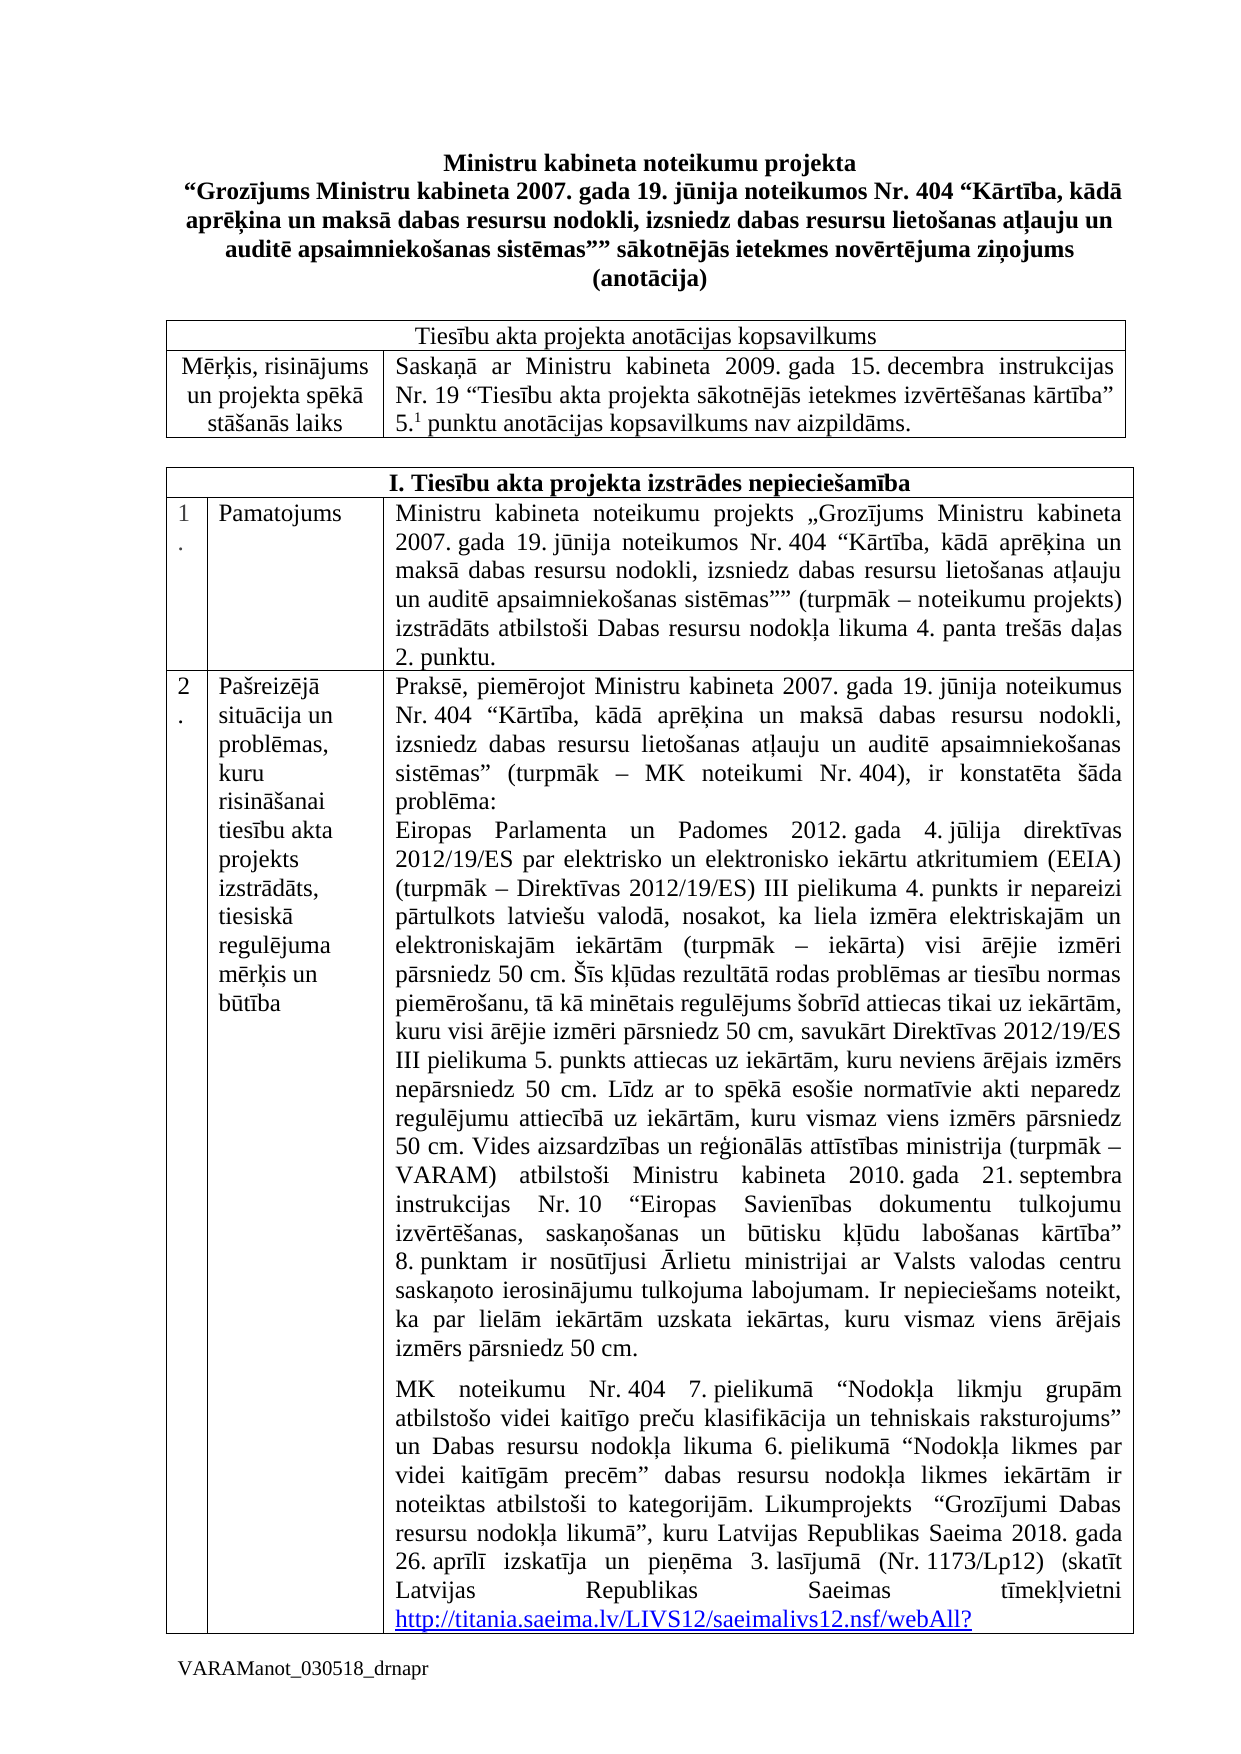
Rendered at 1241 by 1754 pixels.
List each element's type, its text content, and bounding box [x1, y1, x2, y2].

table_header I. Tiesību akta projekta izstrādes nepieciešamība [167, 468, 1133, 497]
table_cell Pamatojums [208, 498, 383, 670]
table_cell 1. [167, 498, 207, 670]
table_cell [384, 671, 1133, 1633]
table_cell 2. [167, 671, 207, 1633]
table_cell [208, 671, 383, 1633]
text Ministru kabineta noteikumu projekta [177, 148, 1122, 176]
table_cell Saskaņā ar Ministru kabineta 2009. gada 15. decembra instrukcijas Nr. 19 “Tiesību akta projekta sākotnējās ietekmes izvērtēšanas kārtība” 5.1 punktu anotācijas kopsavilkums nav aizpildāms. [384, 351, 1125, 437]
table_cell Ministru kabineta noteikumu projekts „Grozījums Ministru kabineta 2007. gada 19. jūnija noteikumos Nr. 404 “Kārtība, kādā aprēķina un maksā dabas resursu nodokli, izsniedz dabas resursu lietošanas atļauju un auditē apsaimniekošanas sistēmas”” (turpmāk – noteikumu projekts) izstrādāts atbilstoši Dabas resursu nodokļa likuma 4. panta trešās daļas 2. punktu. [384, 498, 1133, 670]
table_cell Mērķis, risinājums un projekta spēkā stāšanās laiks [167, 351, 383, 437]
table_header Tiesību akta projekta anotācijas kopsavilkums [167, 321, 1125, 350]
text “Grozījums Ministru kabineta 2007. gada 19. jūnija noteikumos Nr. 404 “Kārtība, kādā aprēķina un maksā dabas resursu nodokli, izsniedz dabas resursu lietošanas atļauju un auditē apsaimniekošanas sistēmas”” sākotnējās ietekmes novērtējuma ziņojums (anotācija) [177, 176, 1122, 291]
